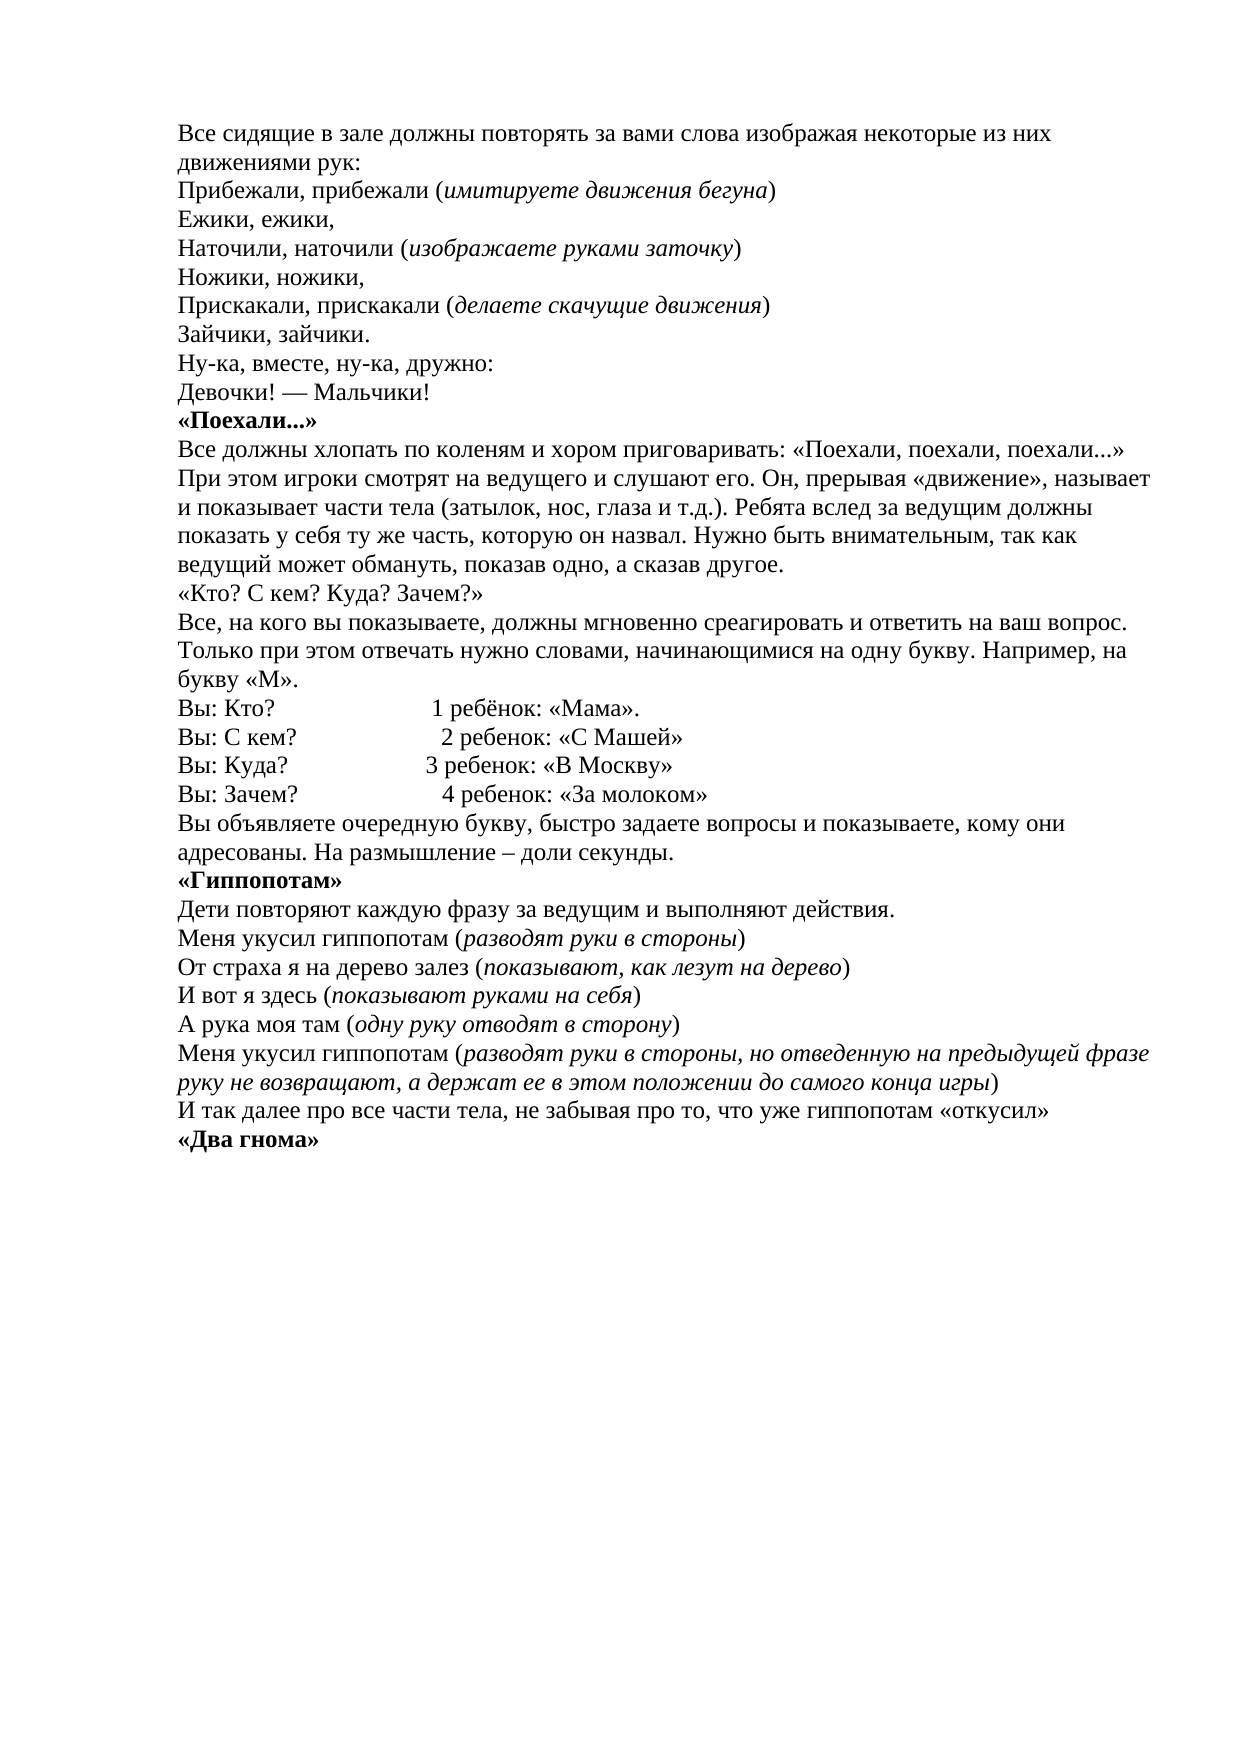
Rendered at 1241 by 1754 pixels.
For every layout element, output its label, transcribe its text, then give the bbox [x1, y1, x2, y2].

subtitle «Гиппопотам» [177, 866, 1152, 894]
subtitle А рука моя там (одну руку отводят в сторону) [177, 1009, 1152, 1038]
subtitle Ножики, ножики, [177, 262, 1152, 291]
subtitle Девочки! — Мальчики! [177, 377, 1152, 406]
subtitle Меня укусил гиппопотам (разводят руки в стороны) [177, 923, 1152, 952]
subtitle Вы: С кем? 2 ребенок: «С Машей» [177, 722, 1152, 751]
subtitle Меня укусил гиппопотам (разводят руки в стороны, но отведенную на предыдущей фразе руку не возвращают, а держат ее в этом положении до самого конца игры) [177, 1038, 1152, 1096]
subtitle Наточили, наточили (изображаете руками заточку) [177, 233, 1152, 262]
subtitle Вы: Зачем? 4 ребенок: «За молоком» [177, 779, 1152, 808]
subtitle И так далее про все части тела, не забывая про то, что уже гиппопотам «откусил» [177, 1096, 1152, 1124]
subtitle И вот я здесь (показывают руками на себя) [177, 981, 1152, 1009]
subtitle Все должны хлопать по коленям и хором приговаривать: «Поехали, поехали, поехали...» При этом игроки смотрят на ведущего и слушают его. Он, прерывая «движение», называет и показывает части тела (затылок, нос, глаза и т.д.). Ребята вслед за ведущим должны показать у себя ту же часть, которую он назвал. Нужно быть внимательным, так как ведущий может обмануть, показав одно, а сказав другое. [177, 434, 1152, 578]
subtitle Зайчики, зайчики. [177, 319, 1152, 348]
subtitle Вы: Куда? 3 ребенок: «В Москву» [177, 751, 1152, 779]
subtitle «Два гнома» [177, 1124, 1152, 1153]
subtitle Вы: Кто? 1 ребёнок: «Мама». [177, 693, 1152, 722]
subtitle Прискакали, прискакали (делаете скачущие движения) [177, 291, 1152, 319]
subtitle «Поехали...» [177, 406, 1152, 434]
subtitle Прибежали, прибежали (имитируете движения бегуна) [177, 176, 1152, 204]
subtitle Дети повторяют каждую фразу за ведущим и выполняют действия. [177, 894, 1152, 923]
subtitle Все сидящие в зале должны повторять за вами слова изображая некоторые из них движениями рук: [177, 118, 1152, 176]
subtitle Ну-ка, вместе, ну-ка, дружно: [177, 348, 1152, 377]
subtitle Ежики, ежики, [177, 204, 1152, 233]
subtitle Вы объявляете очередную букву, быстро задаете вопросы и показываете, кому они адресованы. На размышление – доли секунды. [177, 808, 1152, 866]
subtitle От страха я на дерево залез (показывают, как лезут на дерево) [177, 952, 1152, 981]
subtitle Все, на кого вы показываете, должны мгновенно среагировать и ответить на ваш вопрос. Только при этом отвечать нужно словами, начинающимися на одну букву. Например, на букву «М». [177, 607, 1152, 693]
subtitle «Кто? С кем? Куда? Зачем?» [177, 578, 1152, 607]
